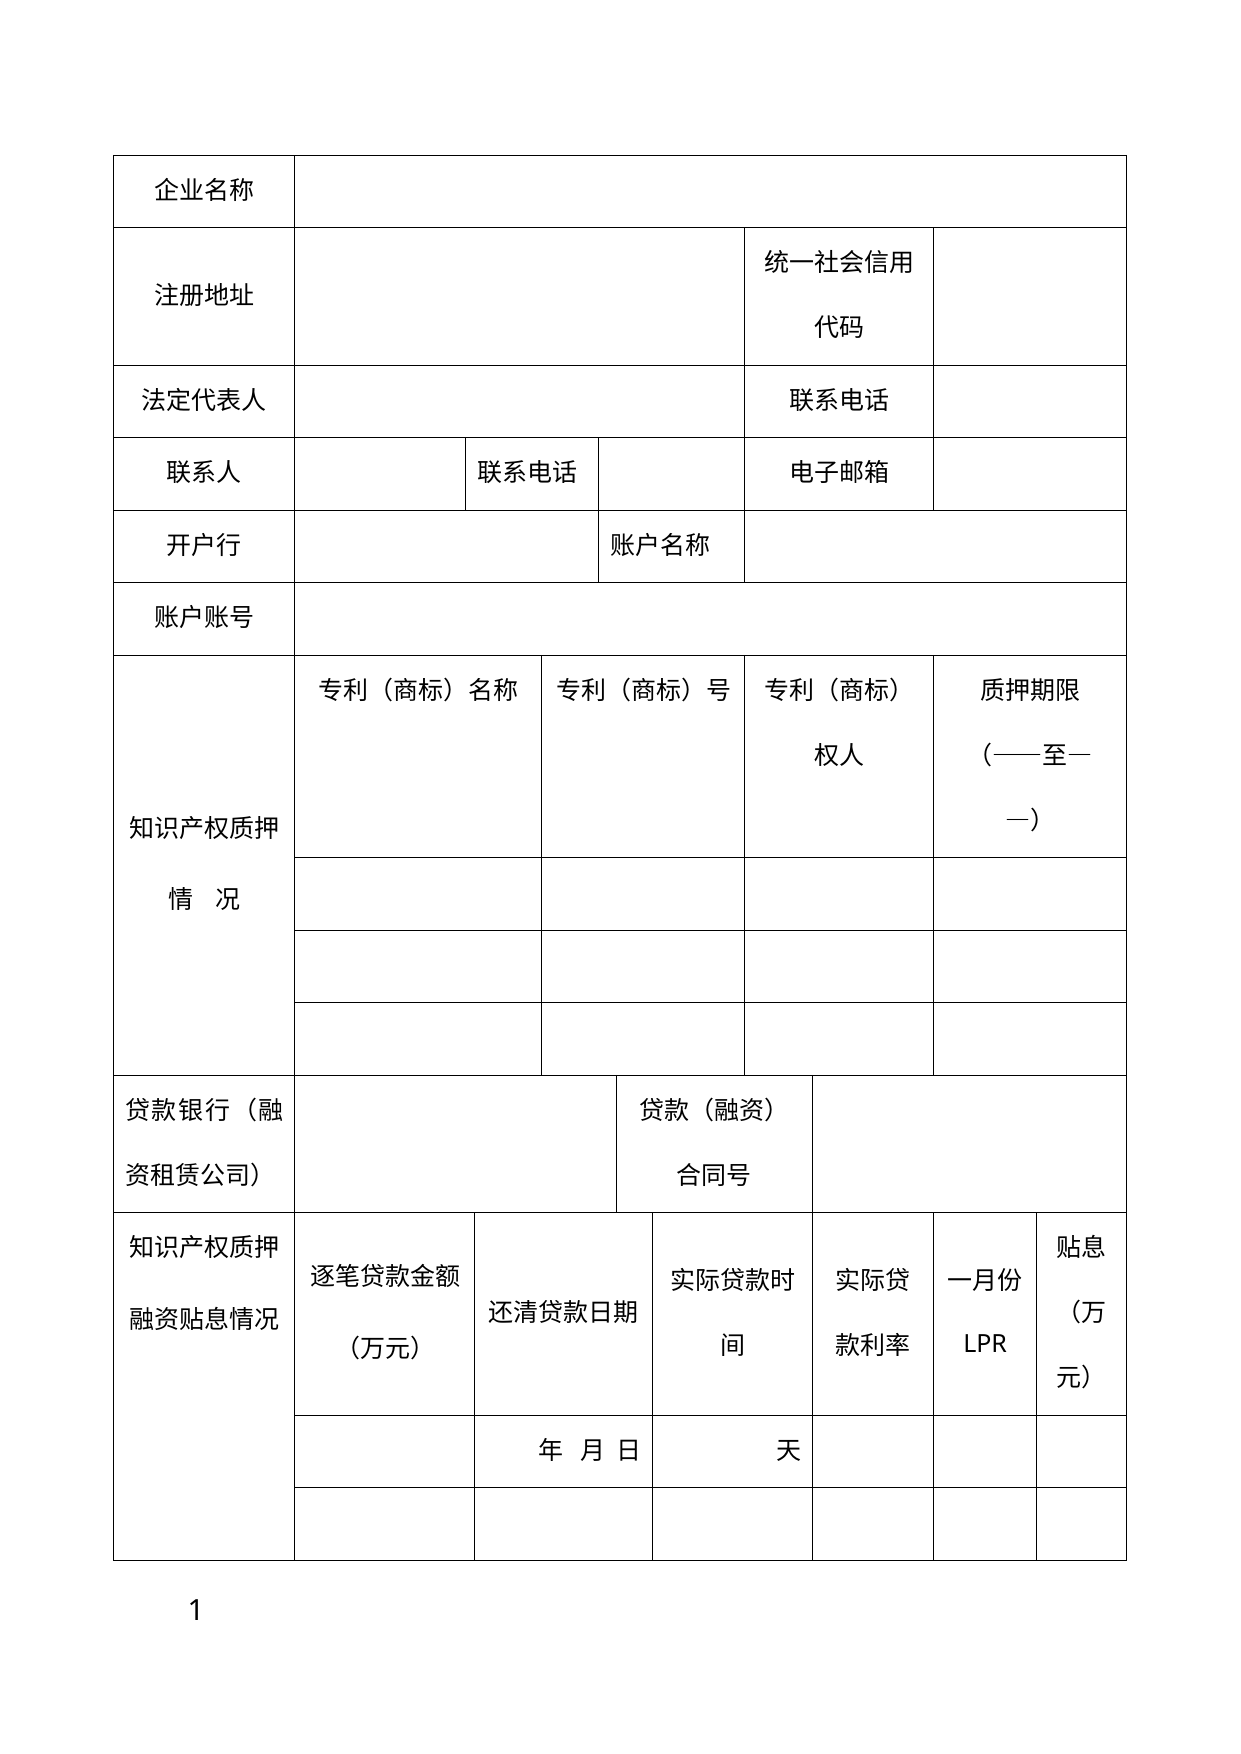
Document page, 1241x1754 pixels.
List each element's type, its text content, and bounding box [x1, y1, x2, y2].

table_cell [1037, 1488, 1126, 1560]
table_cell 联系电话 [466, 438, 598, 510]
table_cell [934, 931, 1126, 1002]
table_cell 还清贷款日期 [475, 1213, 652, 1415]
table_cell 专利（商标）号 [542, 656, 744, 857]
table_cell 天 [653, 1416, 812, 1487]
table_cell [745, 511, 1126, 582]
table_cell [813, 1416, 933, 1487]
table_cell 法定代表人 [114, 366, 294, 437]
table_cell [745, 858, 933, 930]
table_cell 专利（商标）权人 [745, 656, 933, 857]
table_header [295, 156, 1126, 227]
table_cell [934, 1003, 1126, 1075]
table_cell [813, 1488, 933, 1560]
table_cell 电子邮箱 [745, 438, 933, 510]
table_cell 实际贷款利率 [813, 1213, 933, 1415]
table_cell 联系人 [114, 438, 294, 510]
table_cell 年 月 日 [475, 1416, 652, 1487]
table_cell 逐笔贷款金额 （万元） [295, 1213, 474, 1415]
table_cell [295, 366, 744, 437]
table_cell [653, 1488, 812, 1560]
table_cell [295, 931, 541, 1002]
table_cell 一月份LPR [934, 1213, 1036, 1415]
table_cell 统一社会信用代码 [745, 228, 933, 365]
table_cell [745, 1003, 933, 1075]
table_cell [542, 1003, 744, 1075]
table_cell [295, 1076, 616, 1212]
table_cell [295, 228, 744, 365]
table_cell 实际贷款时间 [653, 1213, 812, 1415]
table_cell [295, 1003, 541, 1075]
table_cell [295, 1416, 474, 1487]
table_cell [542, 931, 744, 1002]
table_cell 开户行 [114, 511, 294, 582]
table_cell 贴息（万元） [1037, 1213, 1126, 1415]
table_cell [934, 366, 1126, 437]
table_cell [475, 1488, 652, 1560]
table_cell 注册地址 [114, 228, 294, 365]
table_cell [542, 858, 744, 930]
table_cell [295, 583, 1126, 655]
table_cell [934, 858, 1126, 930]
table_cell [934, 1488, 1036, 1560]
table_cell [295, 858, 541, 930]
table_cell 贷款银行（融资租赁公司） [114, 1076, 294, 1212]
table_cell 联系电话 [745, 366, 933, 437]
table_cell 知识产权质押 融资贴息情况 [114, 1213, 294, 1560]
table_cell [745, 931, 933, 1002]
table_cell 贷款（融资）合同号 [617, 1076, 812, 1212]
table_cell [934, 438, 1126, 510]
table_cell [295, 438, 465, 510]
table_cell [295, 1488, 474, 1560]
table_cell 质押期限（——至——） [934, 656, 1126, 857]
table_cell [813, 1076, 1126, 1212]
table_cell [1037, 1416, 1126, 1487]
table_cell [934, 228, 1126, 365]
table_cell 知识产权质押 情 况 [114, 656, 294, 1075]
table_cell [599, 438, 744, 510]
table_cell [295, 511, 598, 582]
table_cell 专利（商标）名称 [295, 656, 541, 857]
table_cell 账户名称 [599, 511, 744, 582]
table_header 企业名称 [114, 156, 294, 227]
table_cell [934, 1416, 1036, 1487]
table_cell 账户账号 [114, 583, 294, 655]
